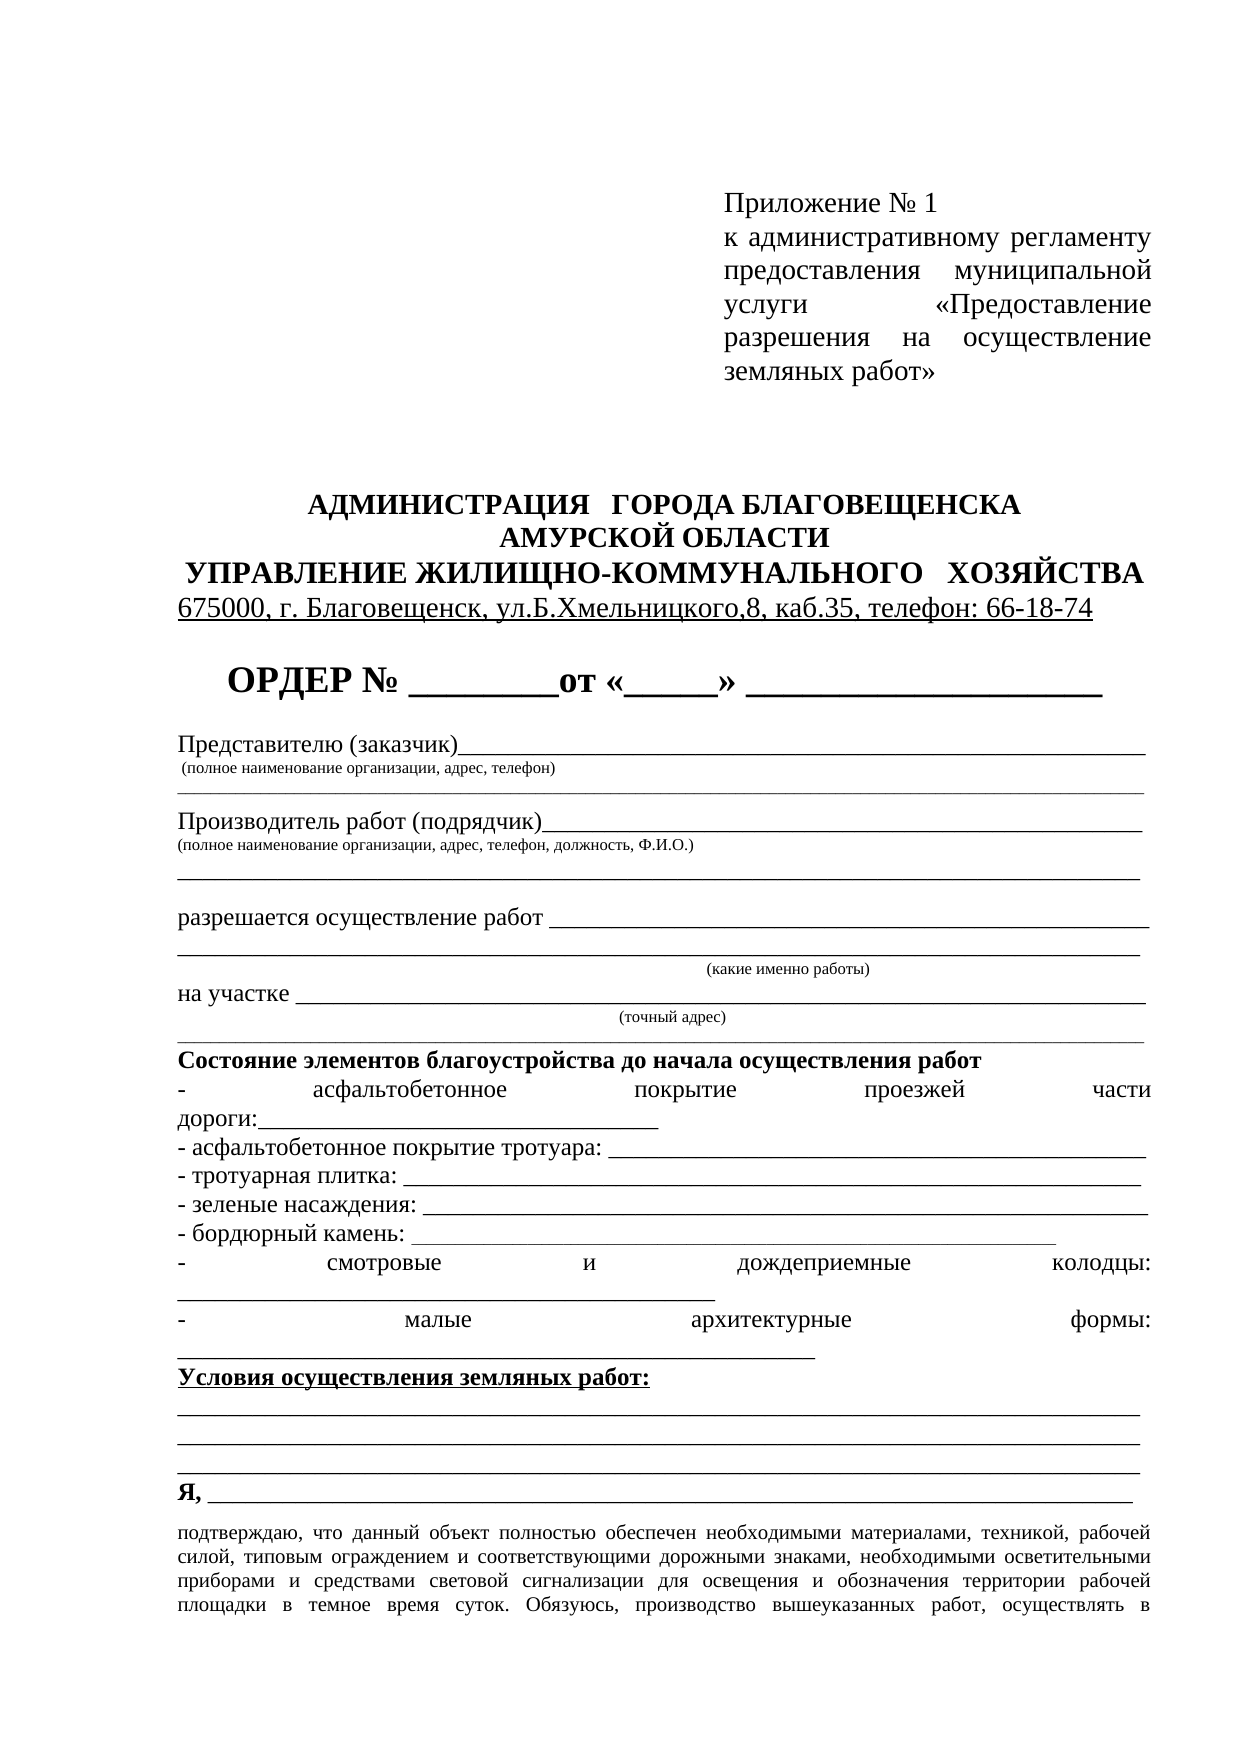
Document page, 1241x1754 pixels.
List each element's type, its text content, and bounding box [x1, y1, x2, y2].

text разрешается осуществление работ ________________________________________________ [177, 902, 1152, 930]
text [177, 1520, 1152, 1616]
text Производитель работ (подрядчик)________________________________________________ [177, 806, 1152, 834]
text к административному регламенту предоставления муниципальной услуги «Предоставление разрешения на осуществление земляных работ» [723, 219, 1152, 386]
text - смотровые и дождеприемные колодцы: ___________________________________________ [177, 1247, 1152, 1304]
text - асфальтобетонное покрытие тротуара: ___________________________________________ [177, 1132, 1152, 1160]
text ____________________________________________________________________________________________________________________ [177, 1026, 1152, 1045]
text УПРАВЛЕНИЕ ЖИЛИЩНО-КОММУНАЛЬНОГО ХОЗЯЙСТВА [177, 554, 1152, 590]
text Состояние элементов благоустройства до начала осуществления работ [177, 1045, 1152, 1074]
text АМУРСКОЙ ОБЛАСТИ [177, 521, 1152, 554]
text _______________________________________________________________________________________________________________________________________________________________________________________________________________________________________ [177, 1390, 1152, 1477]
text - тротуарная плитка: ___________________________________________________________ [177, 1160, 1152, 1189]
text - асфальтобетонное покрытие проезжей части дороги:________________________________ [177, 1074, 1152, 1132]
text 675000, г. Благовещенск, ул.Б.Хмельницкого,8, каб.35, телефон: 66-18-74 [177, 590, 1152, 624]
text (какие именно работы) [177, 959, 1152, 978]
text Приложение № 1 [723, 185, 1152, 219]
text АДМИНИСТРАЦИЯ ГОРОДА БЛАГОВЕЩЕНСКА [177, 487, 1152, 521]
text Я, __________________________________________________________________________ [177, 1477, 1152, 1505]
text на участке ____________________________________________________________________ [177, 978, 1152, 1007]
text (точный адрес) [177, 1007, 1152, 1026]
text - малые архитектурные формы: ___________________________________________________ [177, 1304, 1152, 1362]
text - бордюрный камень: _________________________________________________________________________________________ [177, 1218, 1152, 1247]
text _____________________________________________________________________________ [177, 930, 1152, 959]
text Представителю (заказчик)_______________________________________________________ [177, 729, 1152, 758]
text (полное наименование организации, адрес, телефон) [177, 758, 1152, 777]
text (полное наименование организации, адрес, телефон, должность, Ф.И.О.) _____________________________________________________________________________ [177, 834, 1152, 882]
text - зеленые насаждения: __________________________________________________________ [177, 1189, 1152, 1218]
text ОРДЕР № ________от «_____» ___________________ [177, 657, 1152, 700]
text ____________________________________________________________________________________________________________________ [177, 777, 1152, 796]
text Условия осуществления земляных работ: [177, 1362, 1152, 1390]
